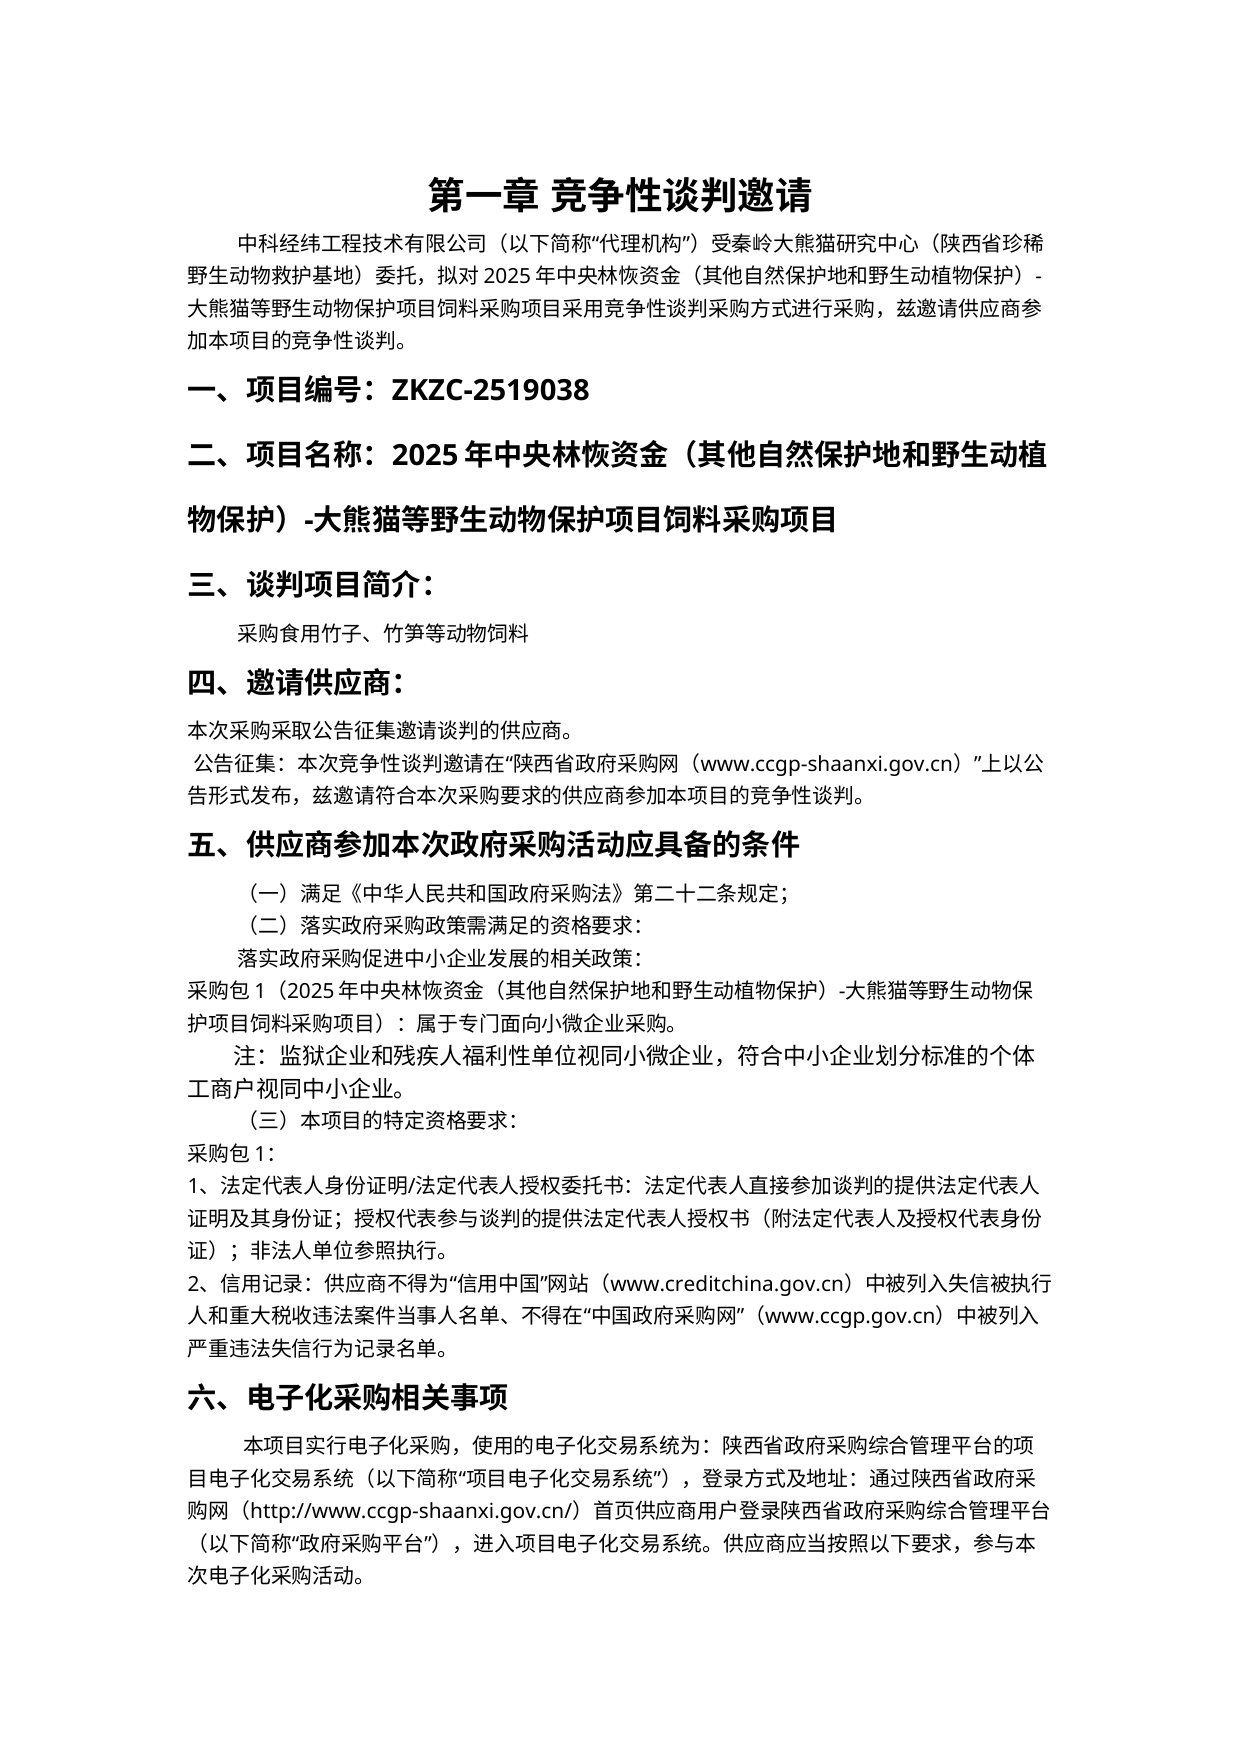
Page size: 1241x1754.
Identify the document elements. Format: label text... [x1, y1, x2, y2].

text 三、谈判项目简介： [187, 552, 1053, 617]
text 落实政府采购促进中小企业发展的相关政策： [187, 942, 1053, 974]
text 二、项目名称：2025年中央林恢资金（其他自然保护地和野生动植物保护）-大熊猫等野生动物保护项目饲料采购项目 [187, 422, 1053, 552]
text （一）满足《中华人民共和国政府采购法》第二十二条规定； [187, 877, 1053, 909]
text 采购包1（2025年中央林恢资金（其他自然保护地和野生动植物保护）-大熊猫等野生动物保护项目饲料采购项目）：属于专门面向小微企业采购。 [187, 974, 1053, 1039]
text 注：监狱企业和残疾人福利性单位视同小微企业，符合中小企业划分标准的个体工商户视同中小企业。 [187, 1039, 1053, 1104]
text 六、电子化采购相关事项 [187, 1364, 1053, 1429]
text 采购包1： [187, 1137, 1053, 1169]
text 本次采购采取公告征集邀请谈判的供应商。 [187, 714, 1053, 747]
text 采购食用竹子、竹笋等动物饲料 [187, 617, 1053, 649]
text 2、信用记录：供应商不得为“信用中国”网站（www.creditchina.gov.cn）中被列入失信被执行人和重大税收违法案件当事人名单、不得在“中国政府采购网”（www.ccgp.gov.cn）中被列入严重违法失信行为记录名单。 [187, 1267, 1053, 1364]
text 公告征集：本次竞争性谈判邀请在“陕西省政府采购网（www.ccgp-shaanxi.gov.cn）”上以公告形式发布，兹邀请符合本次采购要求的供应商参加本项目的竞争性谈判。 [187, 747, 1053, 812]
text 本项目实行电子化采购，使用的电子化交易系统为：陕西省政府采购综合管理平台的项目电子化交易系统（以下简称“项目电子化交易系统”），登录方式及地址：通过陕西省政府采购网（http://www.ccgp-shaanxi.gov.cn/）首页供应商用户登录陕西省政府采购综合管理平台（以下简称“政府采购平台”），进入项目电子化交易系统。供应商应当按照以下要求，参与本次电子化采购活动。 [187, 1429, 1053, 1592]
text 中科经纬工程技术有限公司（以下简称“代理机构”）受秦岭大熊猫研究中心（陕西省珍稀野生动物救护基地）委托，拟对2025年中央林恢资金（其他自然保护地和野生动植物保护）-大熊猫等野生动物保护项目饲料采购项目采用竞争性谈判采购方式进行采购，兹邀请供应商参加本项目的竞争性谈判。 [187, 227, 1053, 357]
text （三）本项目的特定资格要求： [187, 1104, 1053, 1137]
text 第一章 竞争性谈判邀请 [187, 162, 1053, 227]
text 1、法定代表人身份证明/法定代表人授权委托书：法定代表人直接参加谈判的提供法定代表人证明及其身份证；授权代表参与谈判的提供法定代表人授权书（附法定代表人及授权代表身份证）；非法人单位参照执行。 [187, 1169, 1053, 1267]
text 五、供应商参加本次政府采购活动应具备的条件 [187, 812, 1053, 877]
text 四、邀请供应商： [187, 649, 1053, 714]
text 一、项目编号：ZKZC-2519038 [187, 357, 1053, 422]
text （二）落实政府采购政策需满足的资格要求： [187, 909, 1053, 942]
